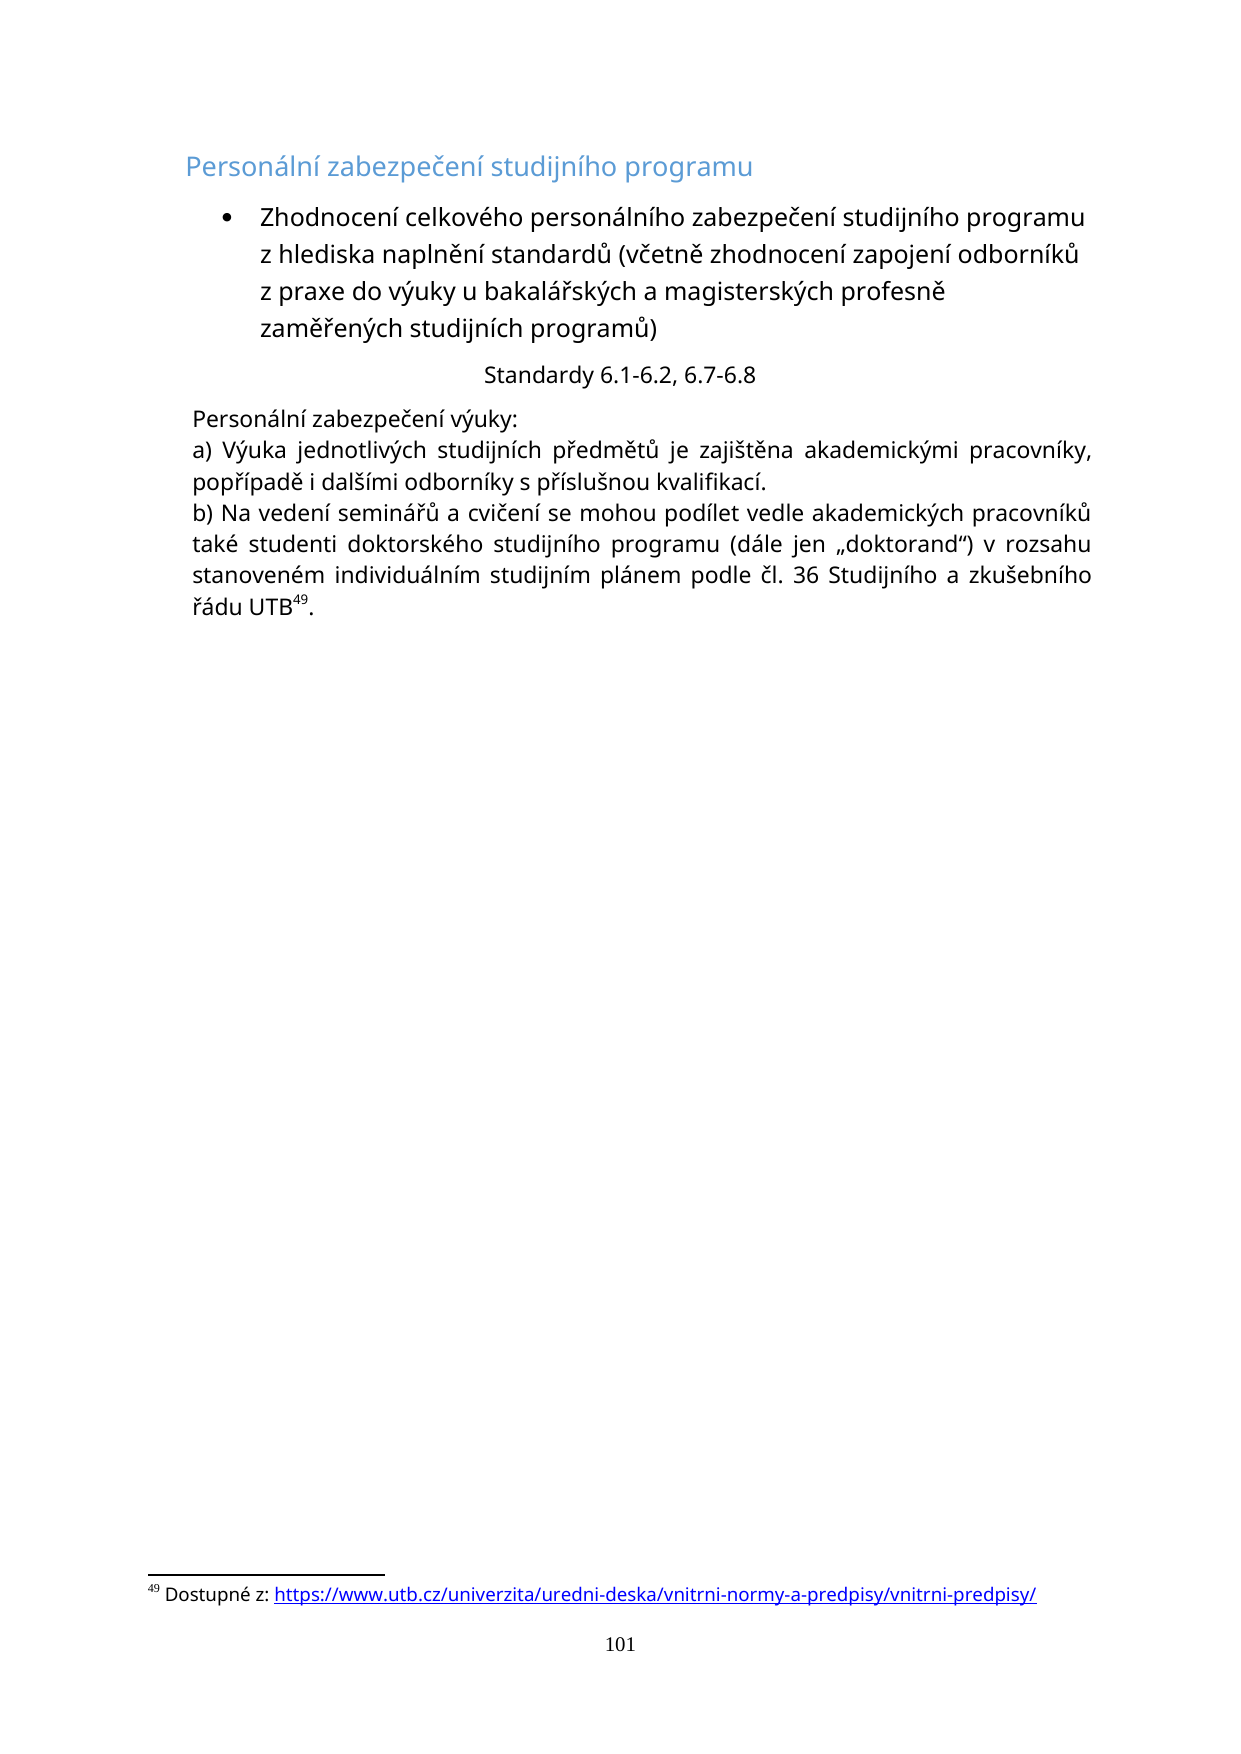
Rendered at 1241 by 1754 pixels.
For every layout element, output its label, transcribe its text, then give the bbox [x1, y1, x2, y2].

text Personální zabezpečení výuky: [148, 403, 1093, 434]
text a) Výuka jednotlivých studijních předmětů je zajištěna akademickými pracovníky, popřípadě i dalšími odborníky s příslušnou kvalifikací. [192, 434, 1093, 497]
text Standardy 6.1-6.2, 6.7-6.8 [148, 359, 1093, 391]
subtitle Personální zabezpečení studijního programu [185, 148, 1093, 184]
text b) Na vedení seminářů a cvičení se mohou podílet vedle akademických pracovníků také studenti doktorského studijního programu (dále jen „doktorand“) v rozsahu stanoveném individuálním studijním plánem podle čl. 36 Studijního a zkušebního řádu UTB. [192, 497, 1093, 622]
subtitle Zhodnocení celkového personálního zabezpečení studijního programu z hlediska naplnění standardů (včetně zhodnocení zapojení odborníků z praxe do výuky u bakalářských a magisterských profesně zaměřených studijních programů) [223, 200, 1093, 344]
